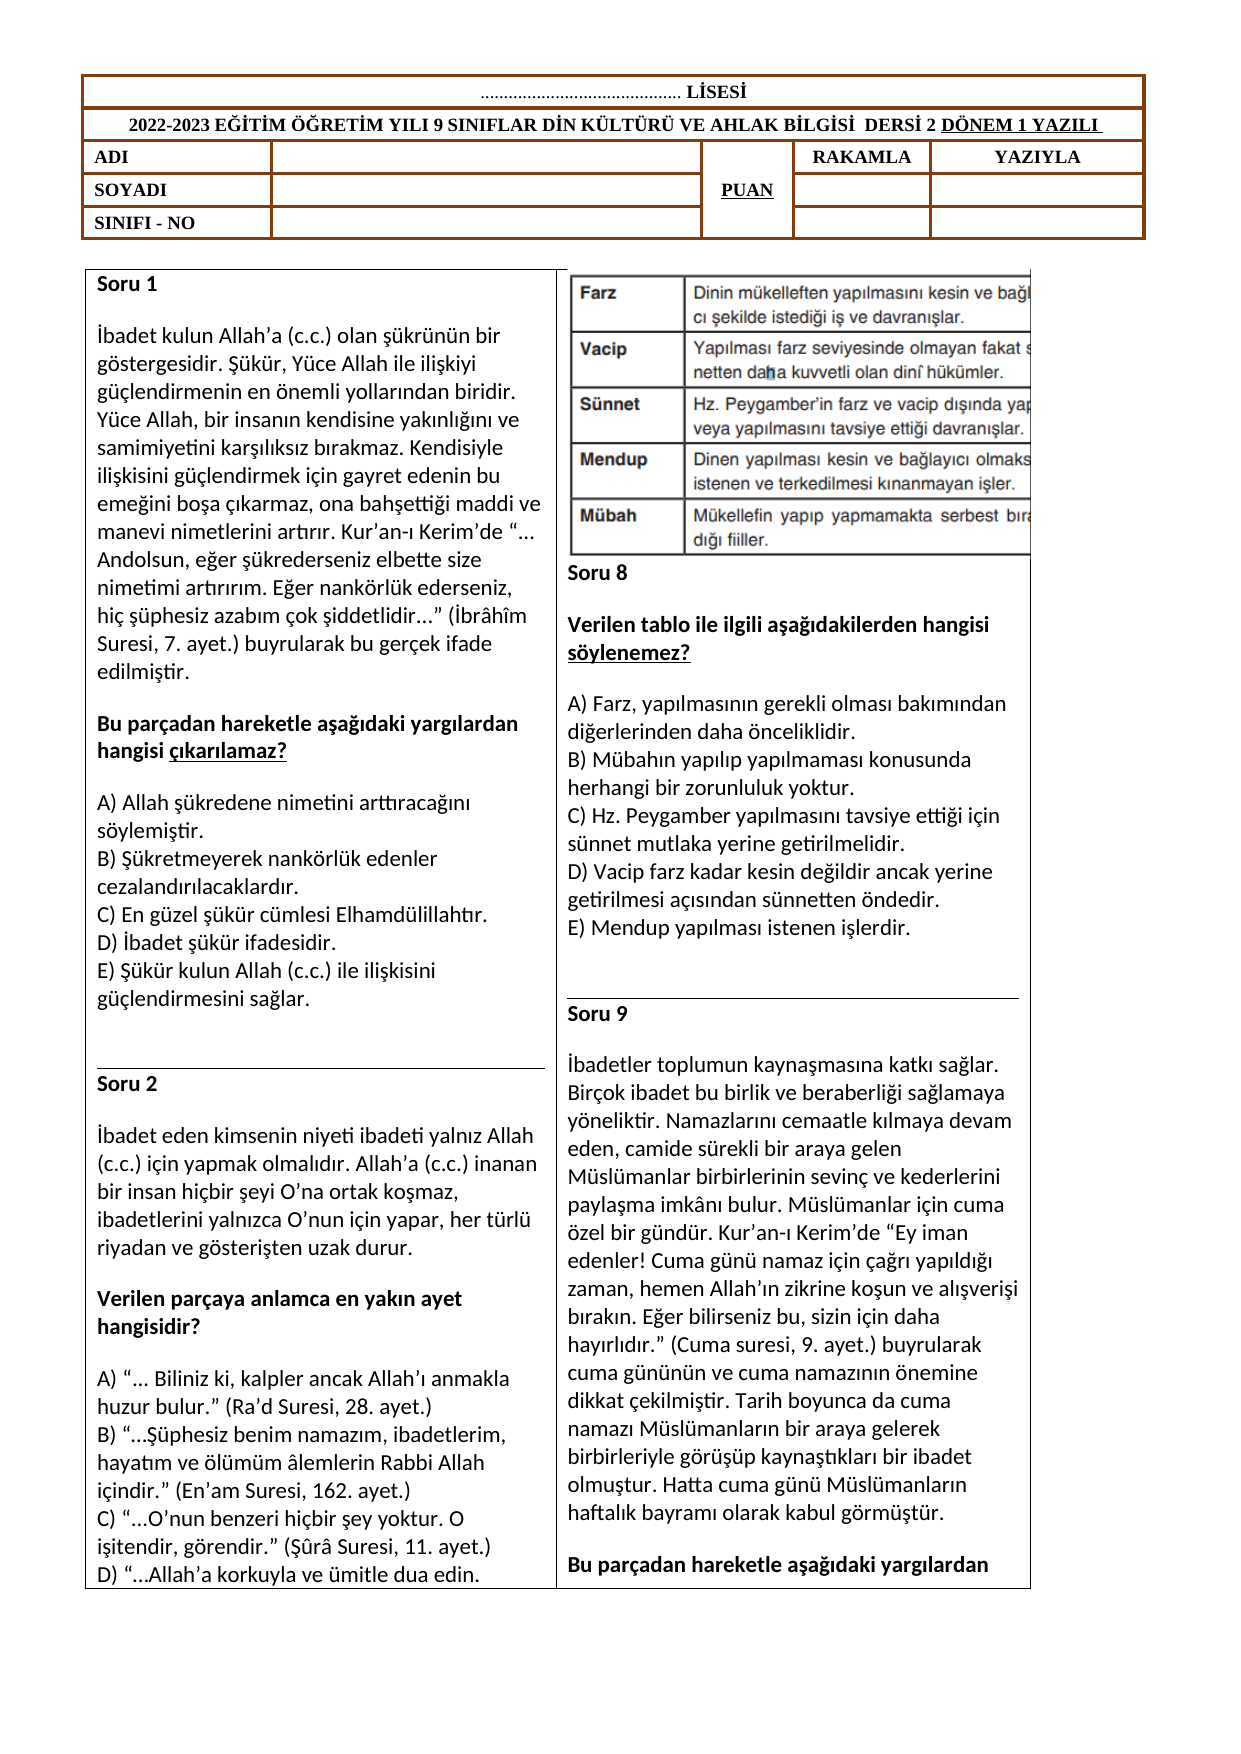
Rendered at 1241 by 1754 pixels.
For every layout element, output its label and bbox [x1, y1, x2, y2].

table_header [86, 270, 556, 1588]
table_header [557, 270, 1030, 1588]
picture [567, 269, 1031, 559]
